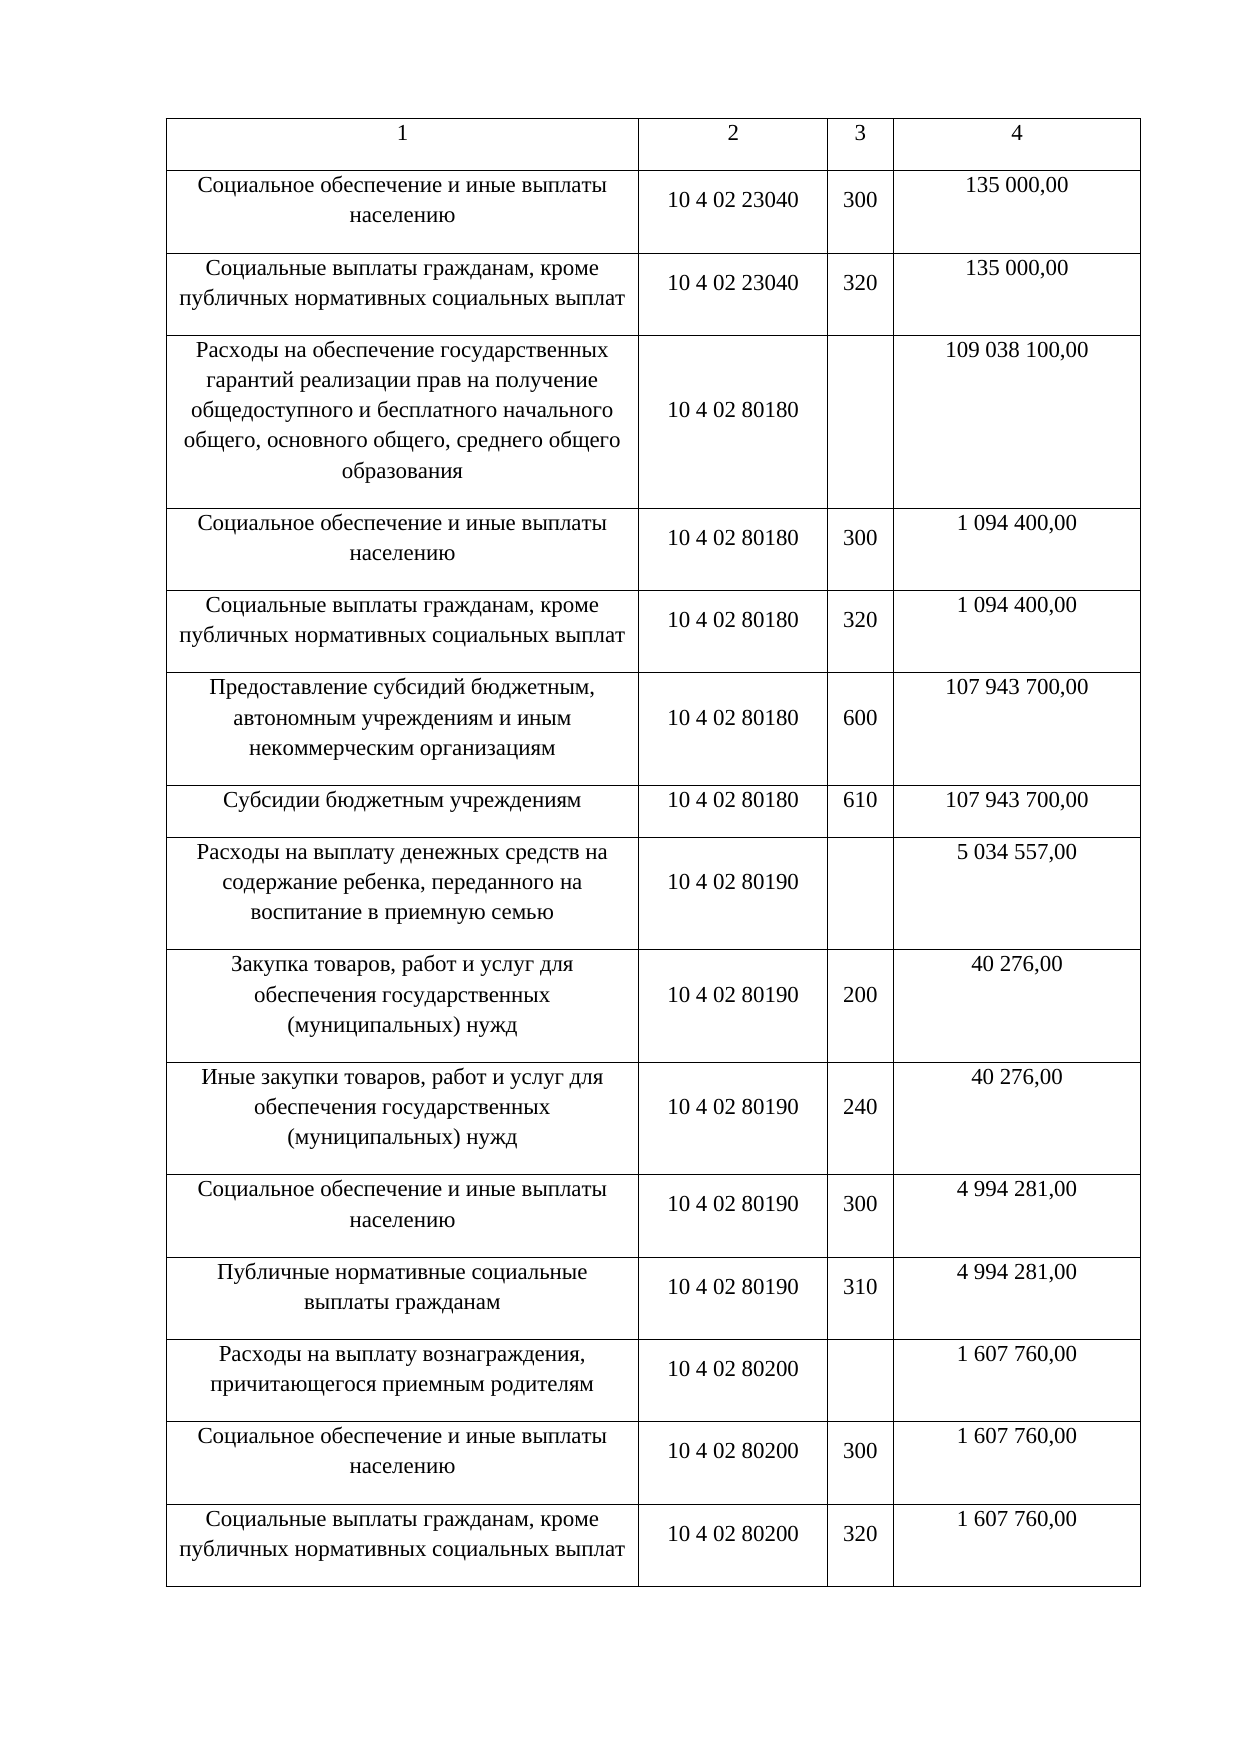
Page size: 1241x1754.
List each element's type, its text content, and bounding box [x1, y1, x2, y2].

table_cell 5 034 557,00 [894, 838, 1140, 949]
table_cell 135 000,00 [894, 254, 1140, 335]
table_cell 200 [828, 950, 893, 1062]
table_cell Расходы на выплату вознаграждения, причитающегося приемным родителям [167, 1340, 638, 1421]
table_cell 310 [828, 1258, 893, 1339]
table_cell 10 4 02 80180 [639, 509, 827, 590]
table_cell 1 607 760,00 [894, 1340, 1140, 1421]
table_cell 10 4 02 80180 [639, 591, 827, 672]
table_cell 10 4 02 80190 [639, 838, 827, 949]
table_cell 300 [828, 171, 893, 252]
table_cell [828, 336, 893, 508]
table_cell 320 [828, 1505, 893, 1586]
table_cell 600 [828, 673, 893, 785]
table_cell 109 038 100,00 [894, 336, 1140, 508]
table_cell Закупка товаров, работ и услуг для обеспечения государственных (муниципальных) нужд [167, 950, 638, 1062]
table_cell Предоставление субсидий бюджетным, автономным учреждениям и иным некоммерческим организациям [167, 673, 638, 785]
table_cell Социальное обеспечение и иные выплаты населению [167, 1175, 638, 1257]
table_cell 4 994 281,00 [894, 1258, 1140, 1339]
table_cell 240 [828, 1063, 893, 1174]
table_cell Социальные выплаты гражданам, кроме публичных нормативных социальных выплат [167, 254, 638, 335]
table_cell 10 4 02 23040 [639, 171, 827, 252]
table_cell 10 4 02 80180 [639, 673, 827, 785]
table_cell 1 094 400,00 [894, 591, 1140, 672]
table_cell 10 4 02 80190 [639, 1175, 827, 1257]
table_cell [828, 1340, 893, 1421]
table_header 3 [828, 119, 893, 170]
table_cell Расходы на выплату денежных средств на содержание ребенка, переданного на воспитание в приемную семью [167, 838, 638, 949]
table_cell 4 994 281,00 [894, 1175, 1140, 1257]
table_cell 320 [828, 254, 893, 335]
table_cell Расходы на обеспечение государственных гарантий реализации прав на получение общедоступного и бесплатного начального общего, основного общего, среднего общего образования [167, 336, 638, 508]
table_cell 10 4 02 80180 [639, 786, 827, 837]
table_cell 300 [828, 509, 893, 590]
table_cell 135 000,00 [894, 171, 1140, 252]
table_cell 10 4 02 80200 [639, 1340, 827, 1421]
table_cell 1 607 760,00 [894, 1422, 1140, 1503]
table_cell [828, 838, 893, 949]
table_cell 320 [828, 591, 893, 672]
table_cell Иные закупки товаров, работ и услуг для обеспечения государственных (муниципальных) нужд [167, 1063, 638, 1174]
table_cell 610 [828, 786, 893, 837]
table_cell 1 607 760,00 [894, 1505, 1140, 1586]
table_header 1 [167, 119, 638, 170]
table_cell 10 4 02 80200 [639, 1422, 827, 1503]
table_cell 40 276,00 [894, 1063, 1140, 1174]
table_cell 300 [828, 1422, 893, 1503]
table_header 2 [639, 119, 827, 170]
table_cell Субсидии бюджетным учреждениям [167, 786, 638, 837]
table_cell 107 943 700,00 [894, 786, 1140, 837]
table_cell Социальное обеспечение и иные выплаты населению [167, 1422, 638, 1503]
table_cell 10 4 02 80180 [639, 336, 827, 508]
table_cell 10 4 02 80190 [639, 1258, 827, 1339]
table_cell Социальное обеспечение и иные выплаты населению [167, 171, 638, 252]
table_cell Социальное обеспечение и иные выплаты населению [167, 509, 638, 590]
table_cell 10 4 02 80190 [639, 950, 827, 1062]
table_cell Публичные нормативные социальные выплаты гражданам [167, 1258, 638, 1339]
table_header 4 [894, 119, 1140, 170]
table_cell 1 094 400,00 [894, 509, 1140, 590]
table_cell 300 [828, 1175, 893, 1257]
table_cell 107 943 700,00 [894, 673, 1140, 785]
table_cell 40 276,00 [894, 950, 1140, 1062]
table_cell 10 4 02 80200 [639, 1505, 827, 1586]
table_cell Социальные выплаты гражданам, кроме публичных нормативных социальных выплат [167, 1505, 638, 1586]
table_cell 10 4 02 80190 [639, 1063, 827, 1174]
table_cell Социальные выплаты гражданам, кроме публичных нормативных социальных выплат [167, 591, 638, 672]
table_cell 10 4 02 23040 [639, 254, 827, 335]
